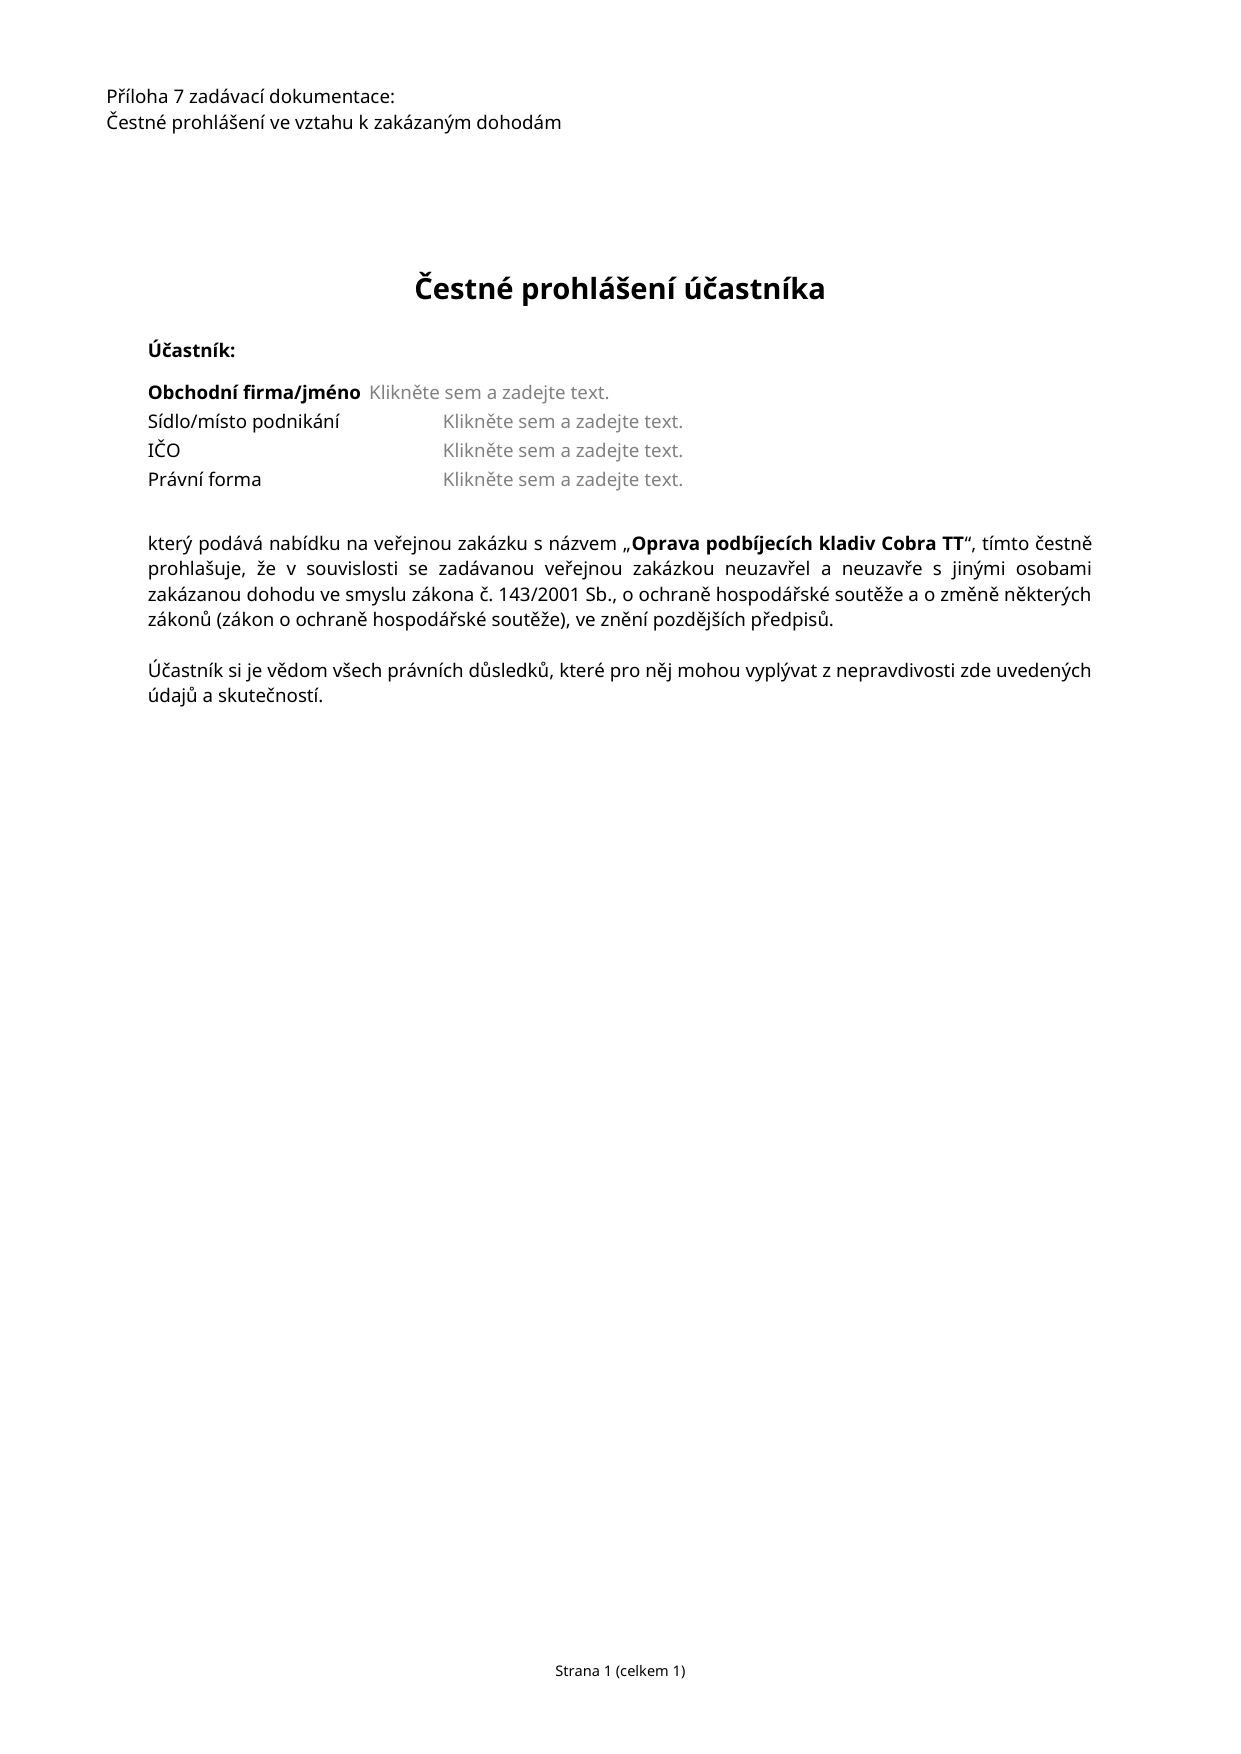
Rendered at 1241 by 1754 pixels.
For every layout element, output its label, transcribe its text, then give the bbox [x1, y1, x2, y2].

text Sídlo/místo podnikání [148, 405, 1093, 434]
text Obchodní firma/jméno [148, 376, 1093, 405]
text Právní forma [148, 463, 1093, 492]
text Účastník: [148, 333, 1093, 364]
text IČO [148, 434, 1093, 463]
text Účastník si je vědom všech právních důsledků, které pro něj mohou vyplývat z nepravdivosti zde uvedených údajů a skutečností. [148, 657, 1093, 708]
text který podává nabídku na veřejnou zakázku s názvem „Oprava podbíjecích kladiv Cobra TT“, tímto čestně prohlašuje, že v souvislosti se zadávanou veřejnou zakázkou neuzavřel a neuzavře s jinými osobami zakázanou dohodu ve smyslu zákona č. 143/2001 Sb., o ochraně hospodářské soutěže a o změně některých zákonů (zákon o ochraně hospodářské soutěže), ve znění pozdějších předpisů. [148, 530, 1093, 632]
title Čestné prohlášení účastníka [148, 268, 1093, 308]
